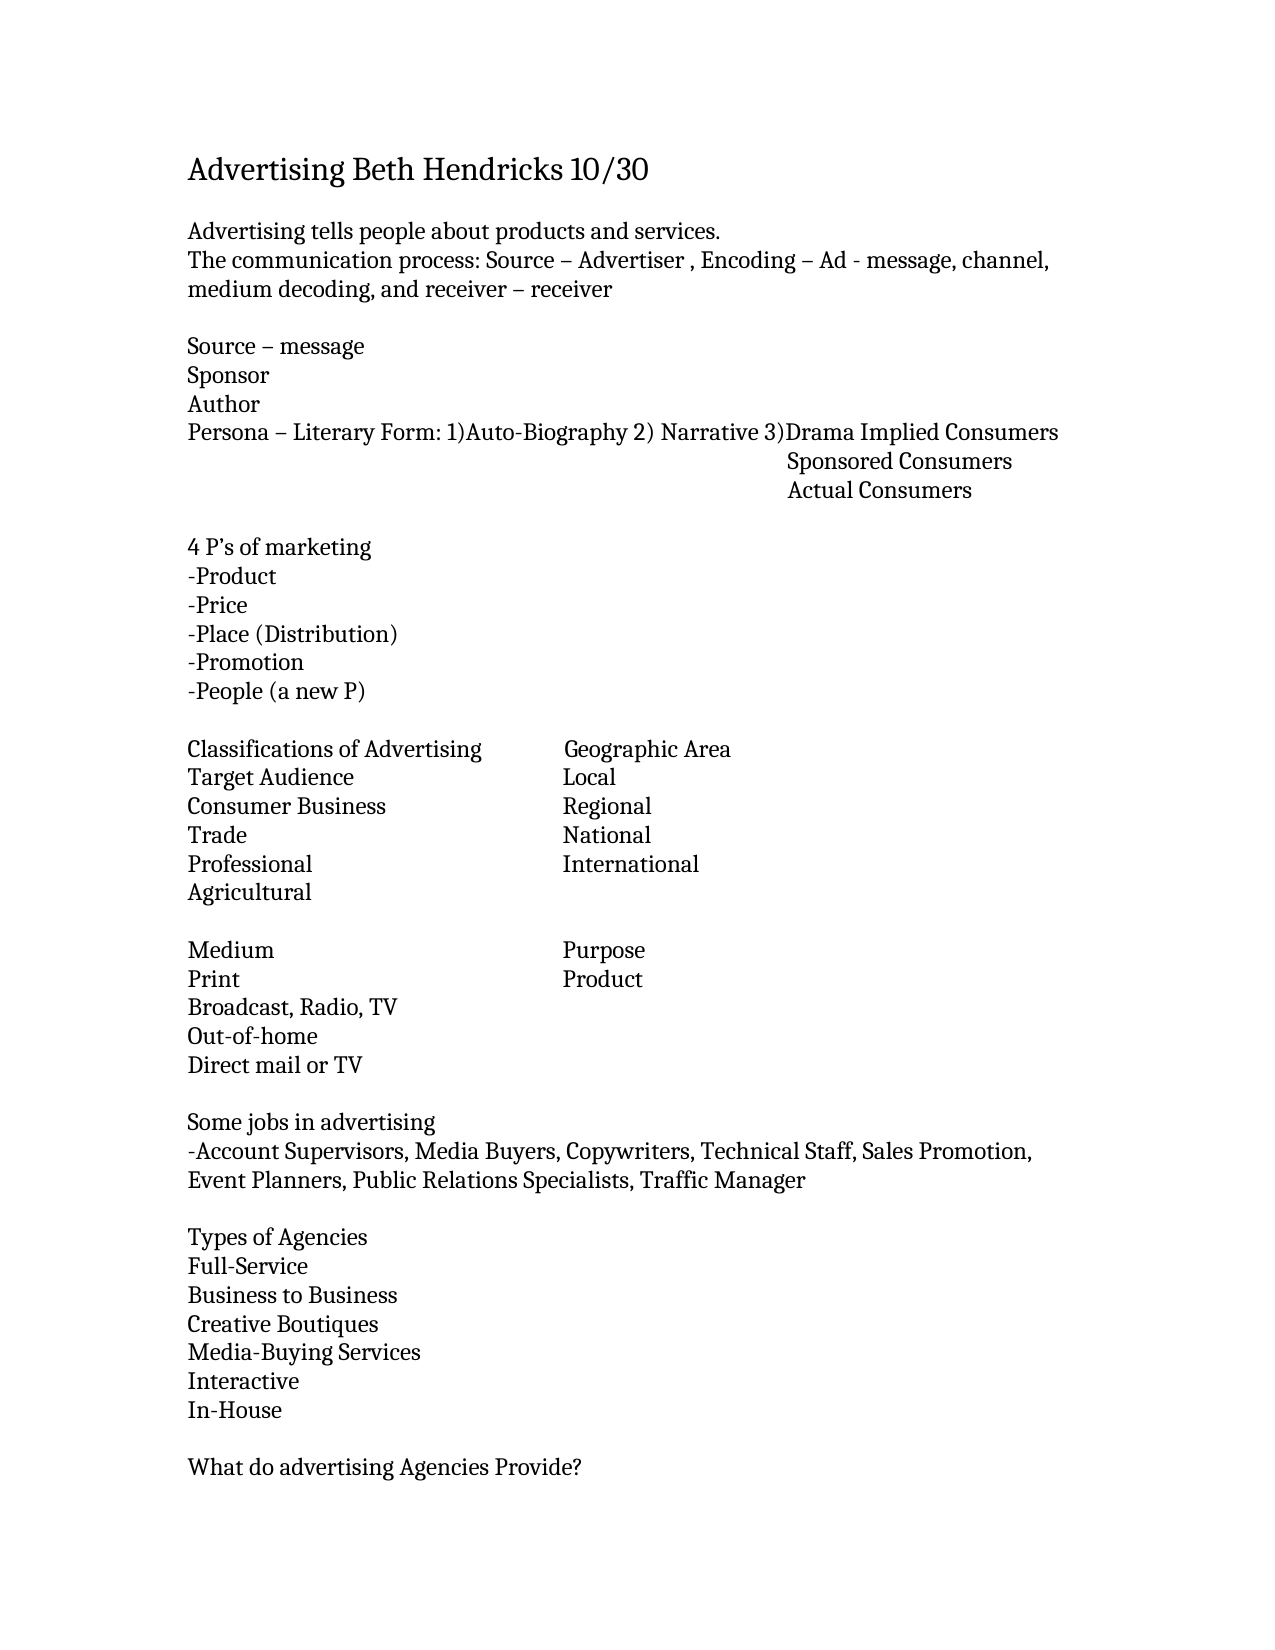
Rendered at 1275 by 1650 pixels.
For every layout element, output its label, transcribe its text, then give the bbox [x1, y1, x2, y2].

text What do advertising Agencies Provide? [187, 1453, 1087, 1482]
text Advertising tells people about products and services. [187, 217, 1087, 246]
text In-House [187, 1396, 1087, 1424]
text Direct mail or TV [187, 1051, 1087, 1079]
text Author [187, 389, 1087, 418]
text Advertising Beth Hendricks 10/30 [187, 150, 1087, 188]
text Out-of-home [187, 1022, 1087, 1051]
text Types of Agencies [187, 1223, 1087, 1252]
text Agricultural [187, 878, 1087, 907]
text Sponsor [187, 361, 1087, 389]
text Interactive [187, 1367, 1087, 1396]
text Source – message [187, 332, 1087, 361]
text -People (a new P) [187, 677, 1087, 706]
text -Account Supervisors, Media Buyers, Copywriters, Technical Staff, Sales Promotion, Event Planners, Public Relations Specialists, Traffic Manager [187, 1137, 1087, 1194]
text Full-Service [187, 1252, 1087, 1281]
text 4 P’s of marketing [187, 533, 1087, 562]
text Persona – Literary Form: 1)Auto-Biography 2) Narrative 3)Drama Implied Consumers [187, 418, 1087, 447]
text Actual Consumers [187, 476, 1087, 504]
text Creative Boutiques [187, 1309, 1087, 1338]
text Some jobs in advertising [187, 1108, 1087, 1137]
text Trade National [187, 821, 1087, 849]
text Target Audience Local [187, 763, 1087, 792]
text -Price [187, 591, 1087, 619]
text -Product [187, 562, 1087, 591]
text Sponsored Consumers [187, 447, 1087, 476]
text Broadcast, Radio, TV [187, 993, 1087, 1022]
text Classifications of Advertising Geographic Area [187, 734, 1087, 763]
text Media-Buying Services [187, 1338, 1087, 1367]
text Professional International [187, 849, 1087, 878]
text -Promotion [187, 648, 1087, 677]
text The communication process: Source – Advertiser , Encoding – Ad - message, channel, medium decoding, and receiver – receiver [187, 246, 1087, 303]
text Business to Business [187, 1281, 1087, 1309]
text -Place (Distribution) [187, 619, 1087, 648]
text Print Product [187, 964, 1087, 993]
text Medium Purpose [187, 936, 1087, 964]
text Consumer Business Regional [187, 792, 1087, 821]
